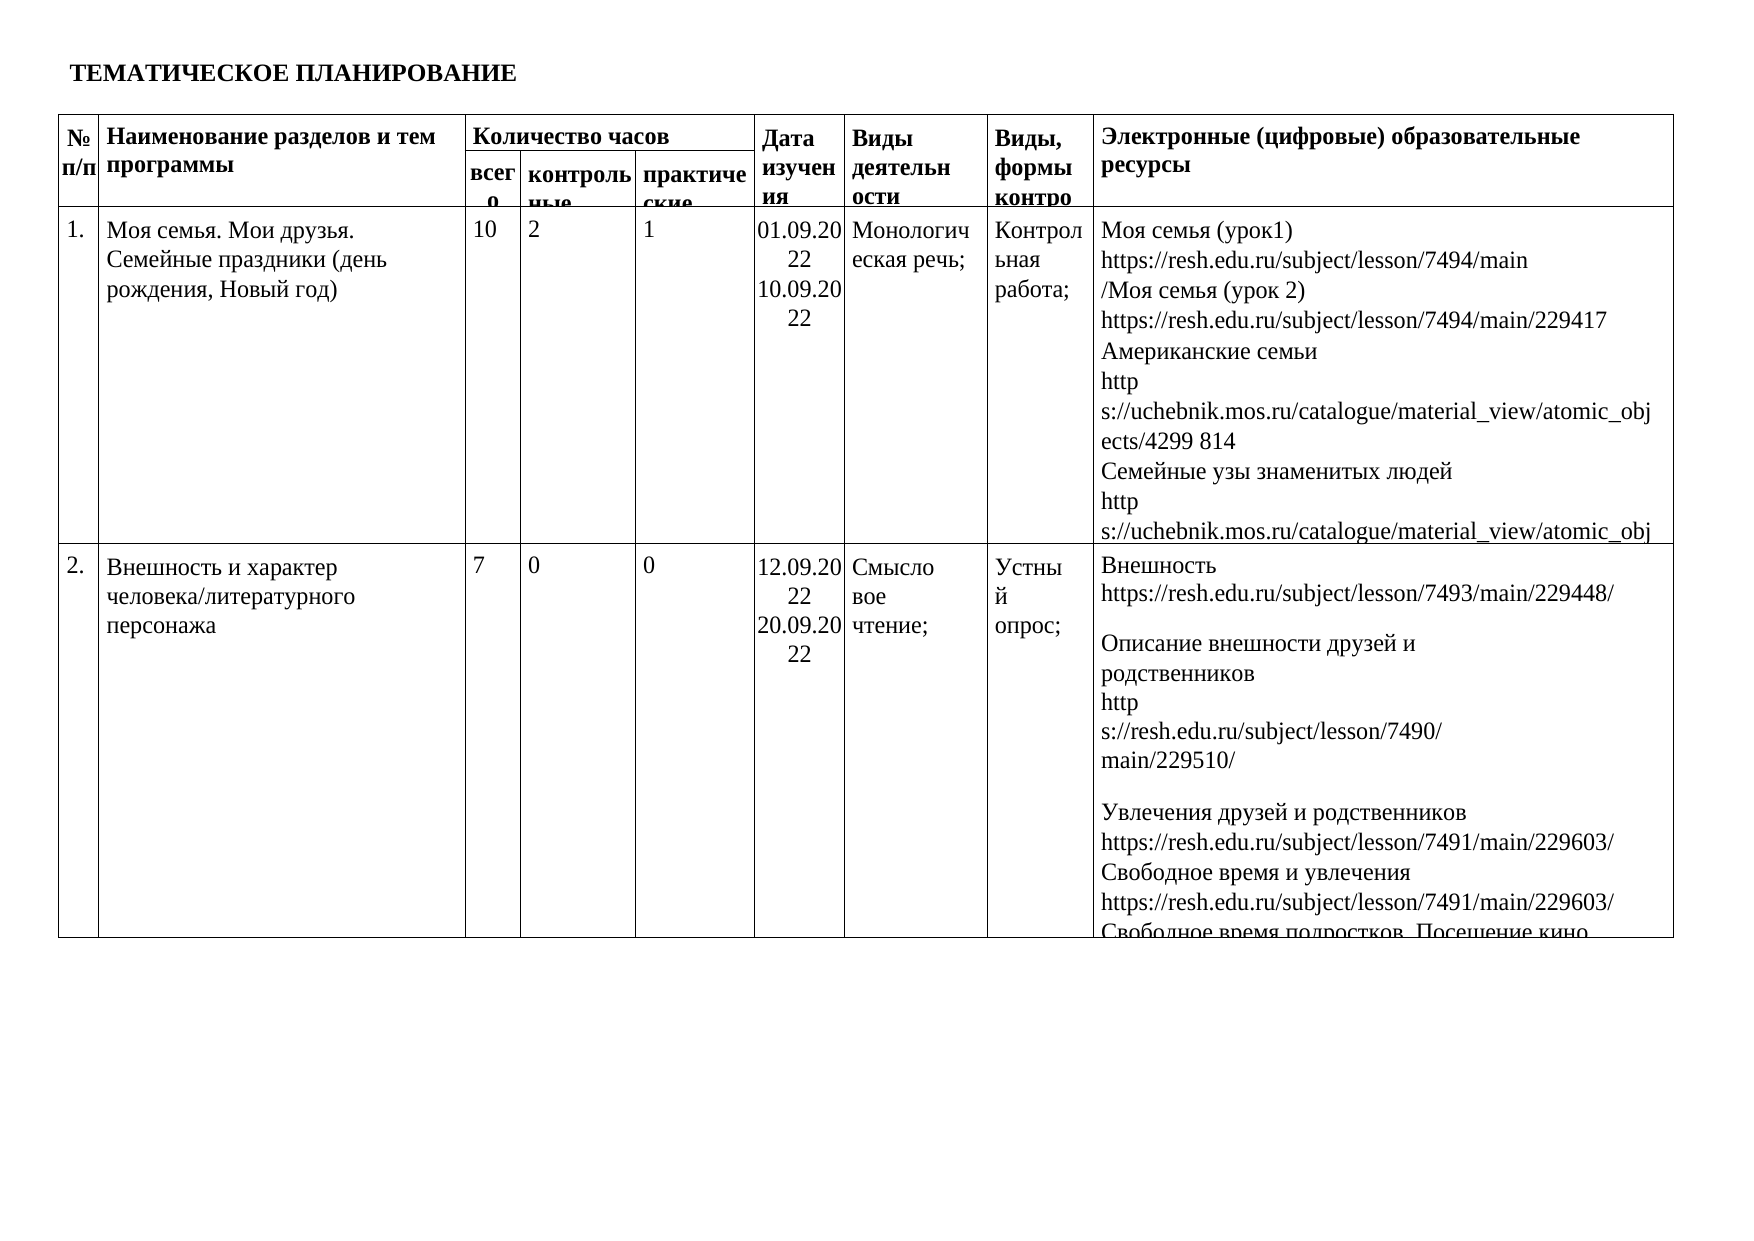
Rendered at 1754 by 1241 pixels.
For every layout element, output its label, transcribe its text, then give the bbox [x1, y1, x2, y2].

table_cell 10 [466, 207, 520, 543]
table_cell 1 [636, 207, 754, 543]
table_cell Внешность https://resh.edu.ru/subject/lesson/7493/main/229448/ Описание внешности друзей и родственников https://resh.edu.ru/subject/lesson/7490/main/229510/ Увлечения друзей и родственников https://resh.edu.ru/subject/lesson/7491/main/229603/ Свободное время и увлечения https://resh.edu.ru/subject/lesson/7491/main/229603/ Свободное время подростков. Посещение кино https://resh.edu.ru/subject/lesson/7514/main/268225/ Спорт в моей жизни https://uchebnik.mos.ru/catalogue/material_view/atomic_objects/4569 702 Досуг и увлечения https://resh.edu.ru/subject/lesson/7491/main/229603/ Хобби и спорт https://uchebnik.mos.ru/catalogue/material_view/atomic_objects/5029 355 Парки развлечений https://uchebnik.mos.ru/catalogue/material_view/atomic_objects/3973 900 Увлечения и досуг подростков в России и Великобритании https://resh.edu.ru/subject/lesson/7514/main/268225/ [1094, 544, 1673, 937]
table_cell Моя семья. Мои друзья. Семейные праздники (день рождения, Новый год) [99, 207, 465, 543]
table_cell всего [466, 151, 520, 206]
table_cell 1. [59, 207, 98, 543]
table_cell 0 [636, 544, 754, 937]
table_cell 2. [59, 544, 98, 937]
table_cell 7 [466, 544, 520, 937]
table_cell 0 [521, 544, 635, 937]
table_cell 2 [521, 207, 635, 543]
table_cell 12.09.2022 20.09.2022 [755, 544, 844, 937]
text ТЕМАТИЧЕСКОЕ ПЛАНИРОВАНИЕ [69, 59, 1687, 87]
table_header № п/п [59, 115, 98, 206]
table_cell Устный опрос; [988, 544, 1093, 937]
table_cell Моя семья (урок1) https://resh.edu.ru/subject/lesson/7494/main /Моя семья (урок 2) https://resh.edu.ru/subject/lesson/7494/main/229417 Американские семьи https://uchebnik.mos.ru/catalogue/material_view/atomic_objects/4299 814 Семейные узы знаменитых людей https://uchebnik.mos.ru/catalogue/material_view/atomic_objects/4286 400 Семейные праздники https://resh.edu.ru/subject/lesson/7510/main/229293 /Празднуем день рождения https://resh.edu.ru/subject/lesson/7508/main/22889 /Празднуем Масленицу https://uchebnik.mos.ru/catalogue/material_view/atomic_objects/1327 7 Празднуем Масленицу https://uchebnik.mos.ru/catalogue/material_view/atomic_objects/1327 7 Празднуем Рождество https://uchebnik.mos.ru/catalogue/material_view/atomic_objects/1397 100 День Победы https://uchebnik.mos.ru/catalogue/material_view/atomic_objects/5059 983 [1094, 207, 1673, 543]
table_header Виды, формы контроля [988, 115, 1093, 206]
table_header Электронные (цифровые) образовательные ресурсы [1094, 115, 1673, 206]
table_cell Смысловое чтение; [845, 544, 987, 937]
table_cell Монологическая речь; [845, 207, 987, 543]
table_cell Внешность и характер человека/литературного персонажа [99, 544, 465, 937]
table_cell практические работы [636, 151, 754, 206]
table_cell контрольные работы [521, 151, 635, 206]
table_cell Контрольная работа; [988, 207, 1093, 543]
table_header Дата изучения [755, 115, 844, 206]
table_header Наименование разделов и тем программы [99, 115, 465, 206]
table_header Виды деятельности [845, 115, 987, 206]
table_header Количество часов [466, 115, 754, 150]
table_cell 01.09.2022 10.09.2022 [755, 207, 844, 543]
